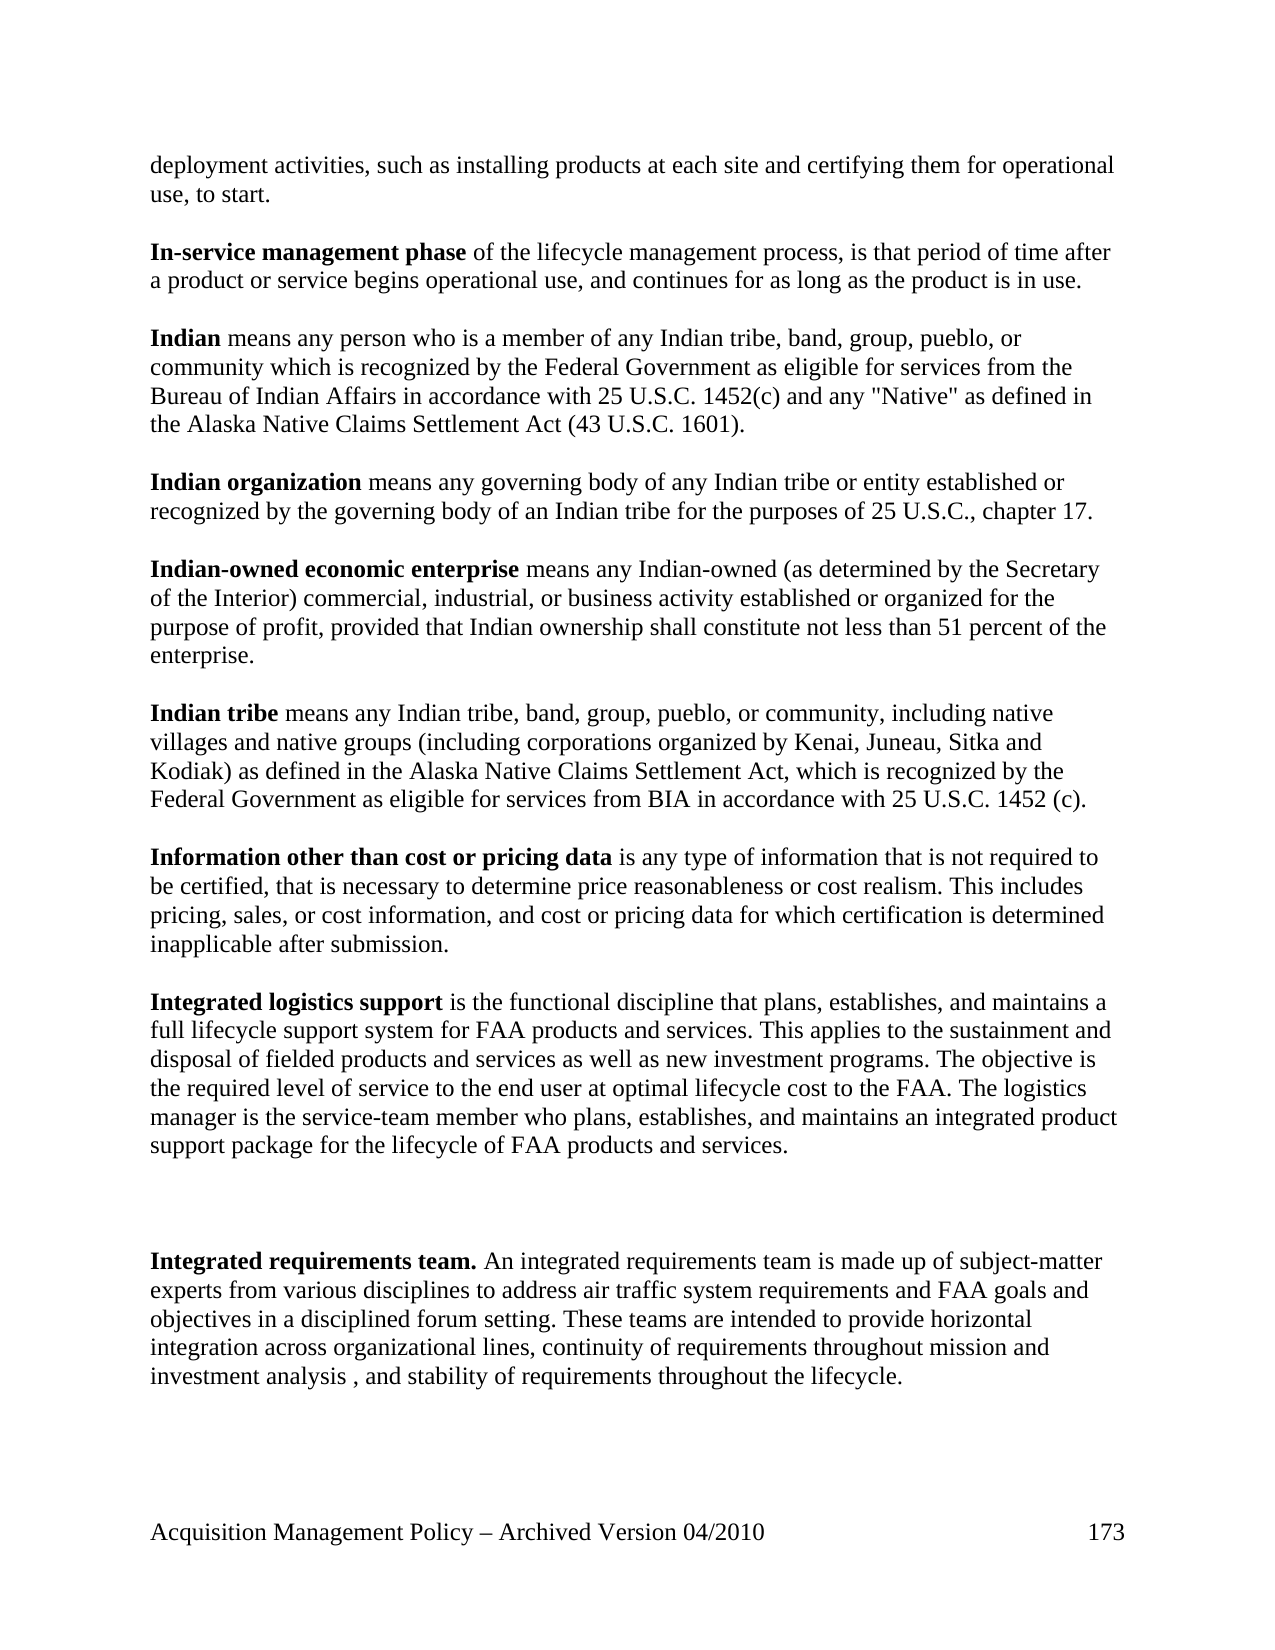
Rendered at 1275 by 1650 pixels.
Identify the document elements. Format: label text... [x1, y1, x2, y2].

text Integrated logistics support is the functional discipline that plans, establishes, and maintains a full lifecycle support system for FAA products and services. This applies to the sustainment and disposal of fielded products and services as well as new investment programs. The objective is the required level of service to the end user at optimal lifecycle cost to the FAA. The logistics manager is the service-team member who plans, establishes, and maintains an integrated product support package for the lifecycle of FAA products and services. [150, 987, 1125, 1159]
text Information other than cost or pricing data is any type of information that is not required to be certified, that is necessary to determine price reasonableness or cost realism. This includes pricing, sales, or cost information, and cost or pricing data for which certification is determined inapplicable after submission. [150, 842, 1125, 957]
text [150, 150, 1125, 207]
text Integrated requirements team. An integrated requirements team is made up of subject-matter experts from various disciplines to address air traffic system requirements and FAA goals and objectives in a disciplined forum setting. These teams are intended to provide horizontal integration across organizational lines, continuity of requirements throughout mission and investment analysis , and stability of requirements throughout the lifecycle. [150, 1246, 1125, 1390]
text In-service management phase of the lifecycle management process, is that period of time after a product or service begins operational use, and continues for as long as the product is in use. [150, 237, 1125, 294]
text Indian-owned economic enterprise means any Indian-owned (as determined by the Secretary of the Interior) commercial, industrial, or business activity established or organized for the purpose of profit, provided that Indian ownership shall constitute not less than 51 percent of the enterprise. [150, 554, 1125, 669]
text Indian organization means any governing body of any Indian tribe or entity established or recognized by the governing body of an Indian tribe for the purposes of 25 U.S.C., chapter 17. [150, 467, 1125, 525]
text Indian means any person who is a member of any Indian tribe, band, group, pueblo, or community which is recognized by the Federal Government as eligible for services from the Bureau of Indian Affairs in accordance with 25 U.S.C. 1452(c) and any "Native" as defined in the Alaska Native Claims Settlement Act (43 U.S.C. 1601). [150, 323, 1125, 438]
text Indian tribe means any Indian tribe, band, group, pueblo, or community, including native villages and native groups (including corporations organized by Kenai, Juneau, Sitka and Kodiak) as defined in the Alaska Native Claims Settlement Act, which is recognized by the Federal Government as eligible for services from BIA in accordance with 25 U.S.C. 1452 (c). [150, 698, 1125, 813]
